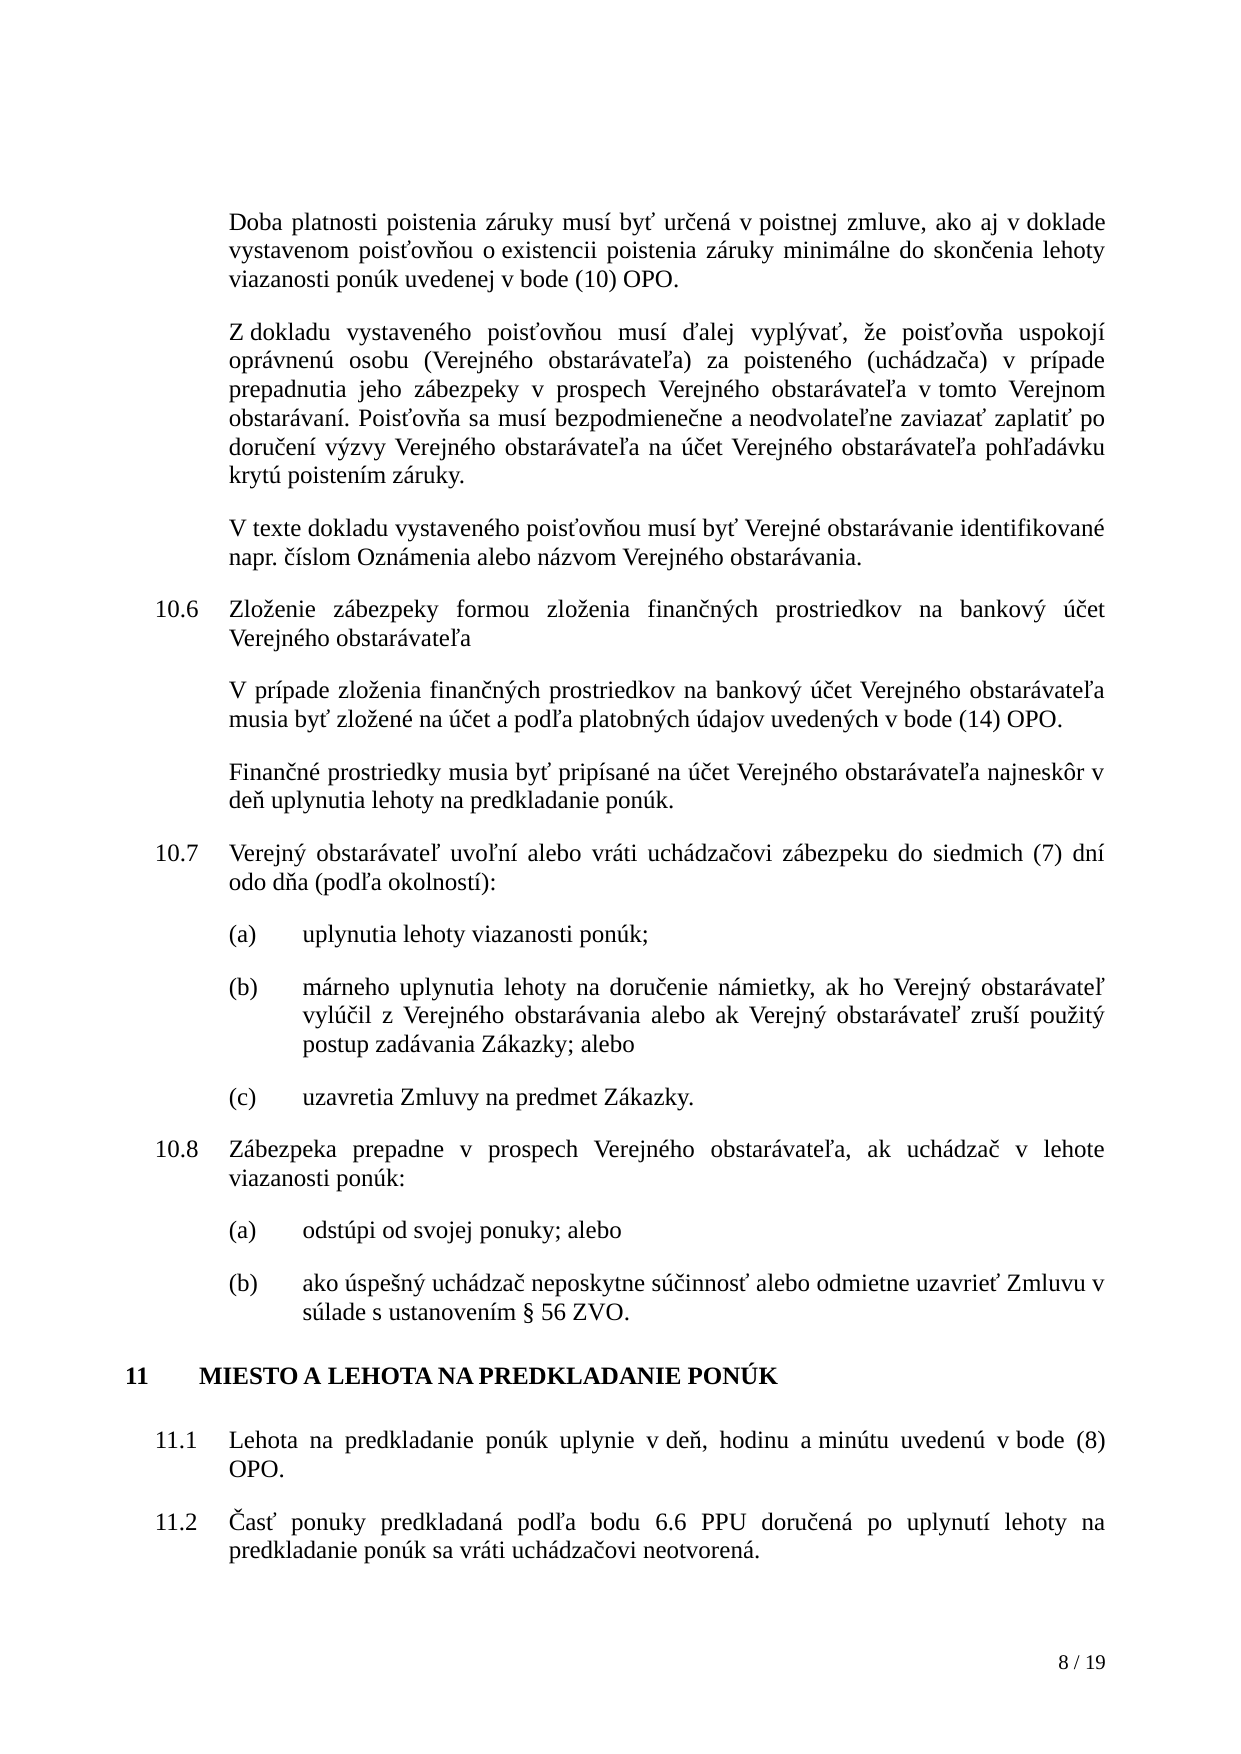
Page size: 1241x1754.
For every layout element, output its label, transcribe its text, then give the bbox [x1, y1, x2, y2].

list Lehota na predkladanie ponúk uplynie v deň, hodinu a minútu uvedenú v bode (8) OPO. [154, 1426, 1106, 1483]
list Verejný obstarávateľ uvoľní alebo vráti uchádzačovi zábezpeku do siedmich (7) dní odo dňa (podľa okolností): [154, 838, 1106, 896]
list Zloženie zábezpeky formou zloženia finančných prostriedkov na bankový účet Verejného obstarávateľa [154, 594, 1106, 652]
text V prípade zloženia finančných prostriedkov na bankový účet Verejného obstarávateľa musia byť zložené na účet a podľa platobných údajov uvedených v bode (14) OPO. [228, 676, 1106, 733]
list odstúpi od svojej ponuky; alebo [228, 1216, 1106, 1244]
list Časť ponuky predkladaná podľa bodu 6.6 PPU doručená po uplynutí lehoty na predkladanie ponúk sa vráti uchádzačovi neotvorená. [154, 1507, 1106, 1564]
list uplynutia lehoty viazanosti ponúk; [228, 919, 1106, 948]
list MIESTO A LEHOTA NA PREDKLADANIE PONÚK [125, 1361, 1106, 1390]
list ako úspešný uchádzač neposkytne súčinnosť alebo odmietne uzavrieť Zmluvu v súlade s ustanovením § 56 ZVO. [228, 1268, 1106, 1326]
text Doba platnosti poistenia záruky musí byť určená v poistnej zmluve, ako aj v doklade vystavenom poisťovňou o existencii poistenia záruky minimálne do skončenia lehoty viazanosti ponúk uvedenej v bode (10) OPO. [228, 207, 1106, 293]
text Finančné prostriedky musia byť pripísané na účet Verejného obstarávateľa najneskôr v deň uplynutia lehoty na predkladanie ponúk. [228, 757, 1106, 814]
list márneho uplynutia lehoty na doručenie námietky, ak ho Verejný obstarávateľ vylúčil z Verejného obstarávania alebo ak Verejný obstarávateľ zruší použitý postup zadávania Zákazky; alebo [228, 972, 1106, 1058]
list uzavretia Zmluvy na predmet Zákazky. [228, 1082, 1106, 1111]
text V texte dokladu vystaveného poisťovňou musí byť Verejné obstarávanie identifikované napr. číslom Oznámenia alebo názvom Verejného obstarávania. [228, 513, 1106, 571]
text Z dokladu vystaveného poisťovňou musí ďalej vyplývať, že poisťovňa uspokojí oprávnenú osobu (Verejného obstarávateľa) za poisteného (uchádzača) v prípade prepadnutia jeho zábezpeky v prospech Verejného obstarávateľa v tomto Verejnom obstarávaní. Poisťovňa sa musí bezpodmienečne a neodvolateľne zaviazať zaplatiť po doručení výzvy Verejného obstarávateľa na účet Verejného obstarávateľa pohľadávku krytú poistením záruky. [228, 317, 1106, 489]
list Zábezpeka prepadne v prospech Verejného obstarávateľa, ak uchádzač v lehote viazanosti ponúk: [154, 1134, 1106, 1192]
